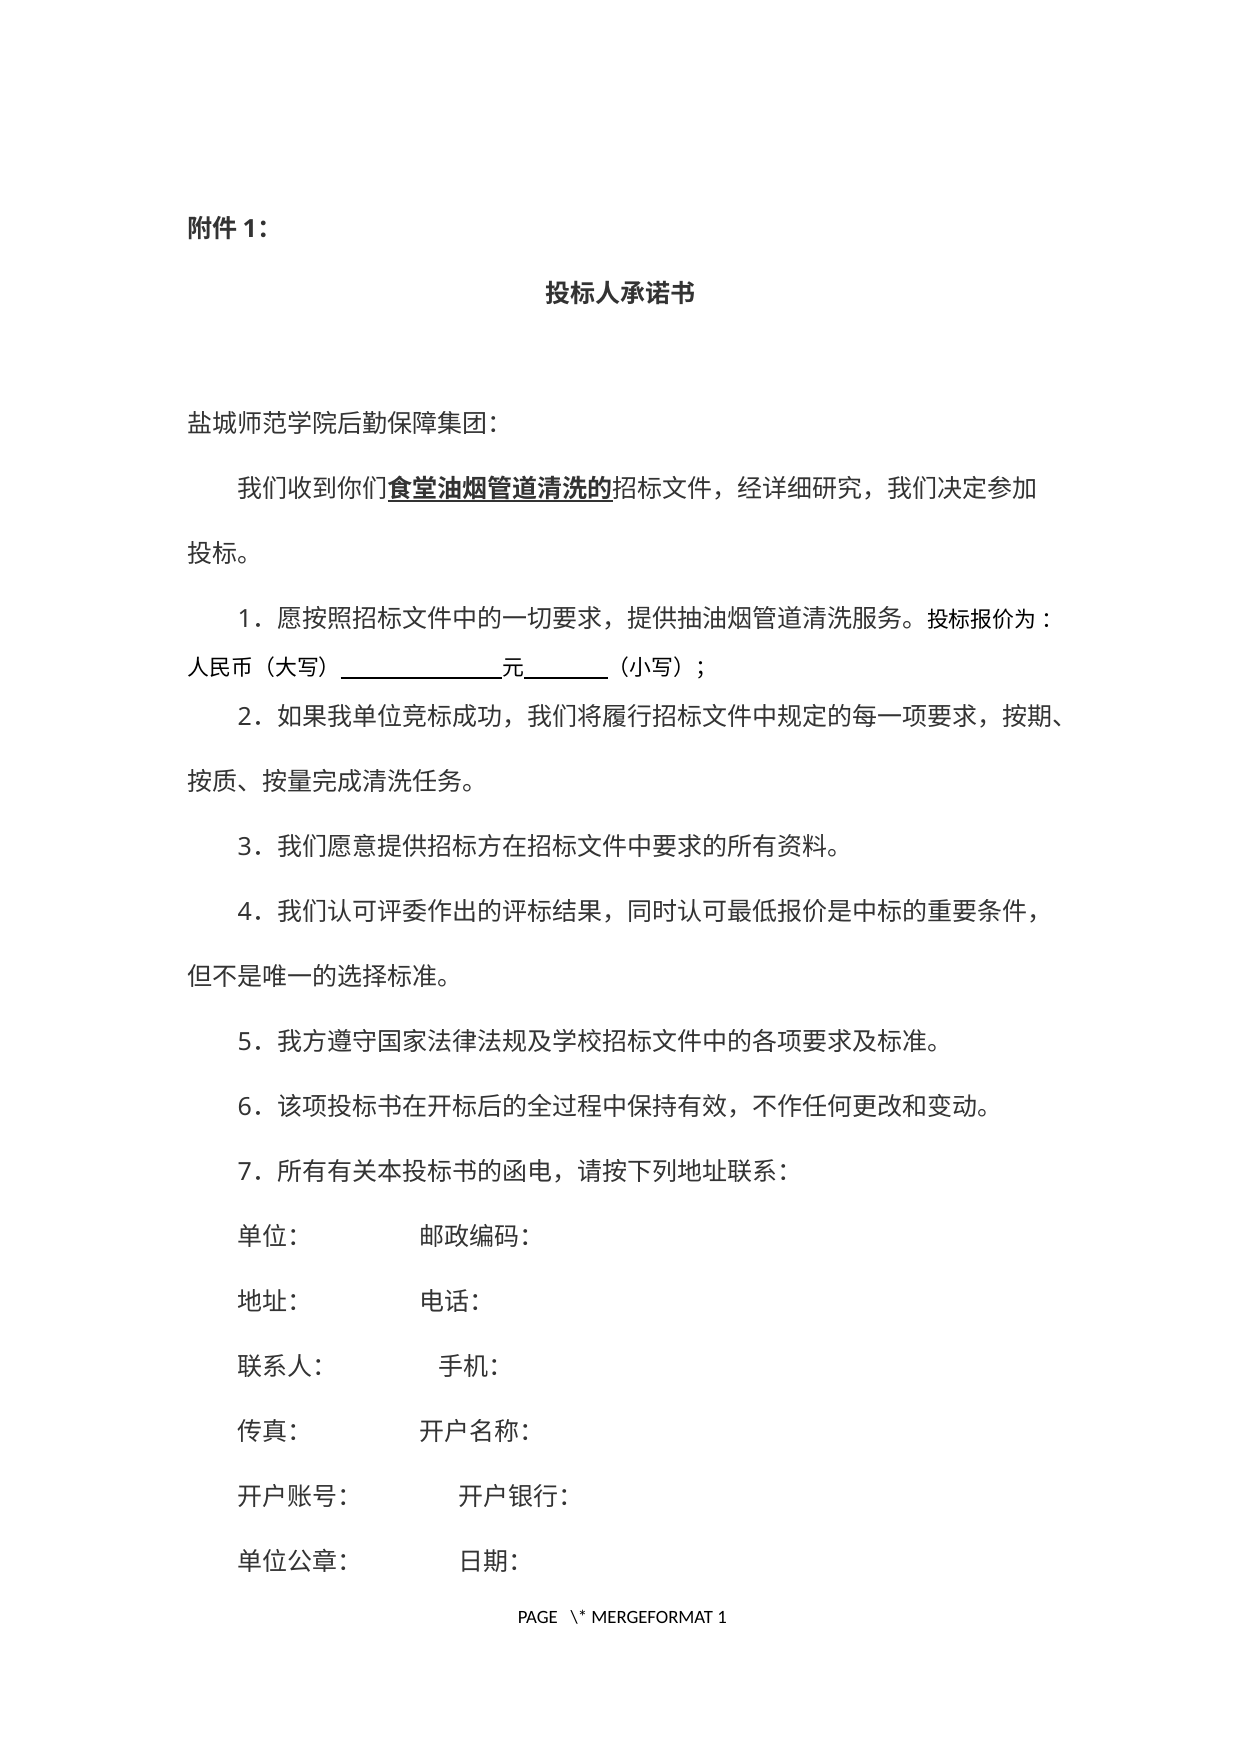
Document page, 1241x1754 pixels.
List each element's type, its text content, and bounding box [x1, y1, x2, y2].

text 盐城师范学院后勤保障集团： [187, 389, 1053, 454]
text 7．所有有关本投标书的函电，请按下列地址联系： [187, 1137, 1053, 1202]
text 单位公章： 日期： [187, 1527, 1053, 1592]
text 3．我们愿意提供招标方在招标文件中要求的所有资料。 [187, 812, 1053, 877]
text 我们收到你们食堂油烟管道清洗的招标文件，经详细研究，我们决定参加投标。 [187, 454, 1053, 584]
text 1．愿按照招标文件中的一切要求，提供抽油烟管道清洗服务。投标报价为 ：人民币（大写） 元 （小写）； [187, 584, 1053, 682]
text 单位： 邮政编码： [187, 1202, 1053, 1267]
text 联系人： 手机： [187, 1332, 1053, 1397]
text 地址： 电话： [187, 1267, 1053, 1332]
text 4．我们认可评委作出的评标结果，同时认可最低报价是中标的重要条件，但不是唯一的选择标准。 [187, 877, 1053, 1007]
text 5．我方遵守国家法律法规及学校招标文件中的各项要求及标准。 [187, 1007, 1053, 1072]
text 传真： 开户名称： [187, 1397, 1053, 1462]
text 附件1： [187, 194, 1053, 259]
text 投标人承诺书 [187, 259, 1053, 324]
text 开户账号： 开户银行： [187, 1462, 1053, 1527]
text 2．如果我单位竞标成功，我们将履行招标文件中规定的每一项要求，按期、按质、按量完成清洗任务。 [187, 682, 1053, 812]
text 6．该项投标书在开标后的全过程中保持有效，不作任何更改和变动。 [187, 1072, 1053, 1137]
